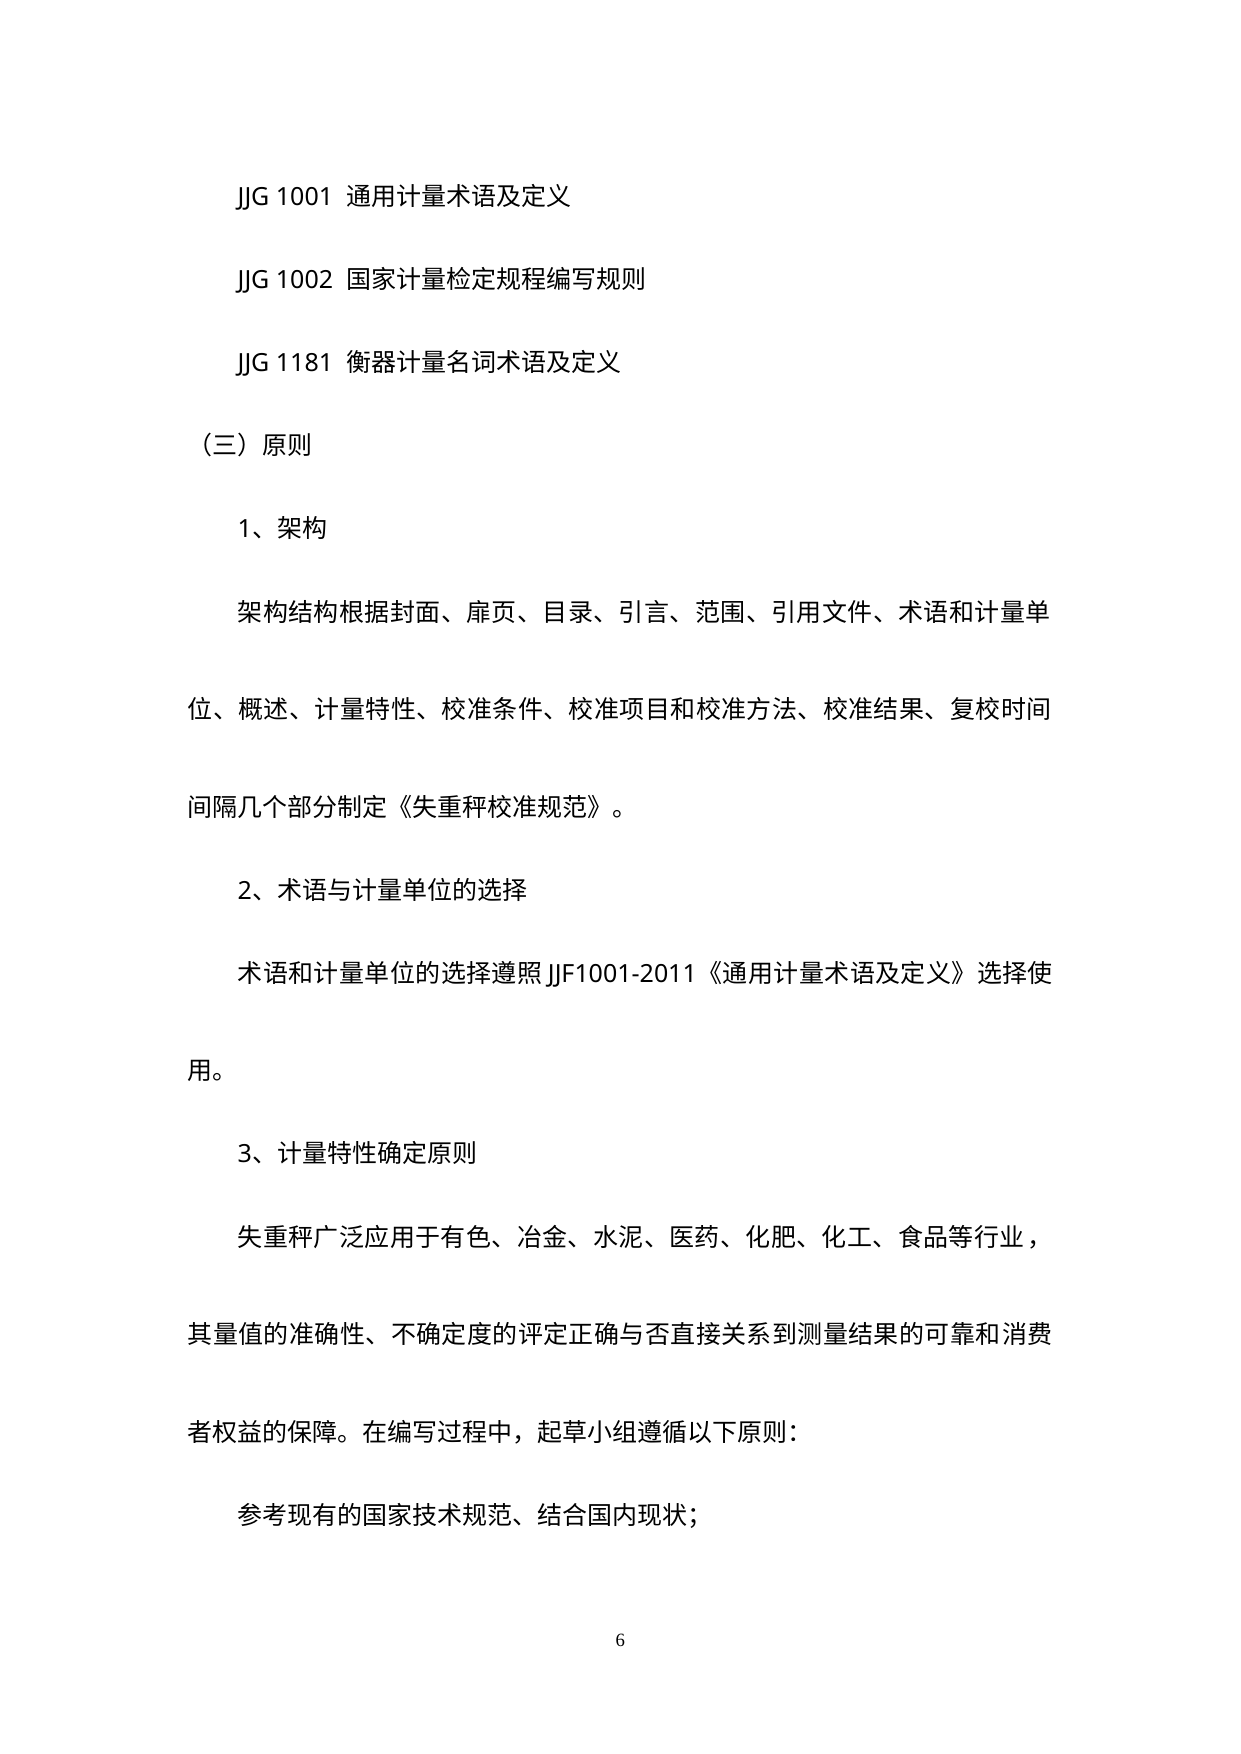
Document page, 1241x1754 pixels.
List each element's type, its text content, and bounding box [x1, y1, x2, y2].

text 3、计量特性确定原则 [187, 1119, 1053, 1184]
text 参考现有的国家技术规范、结合国内现状； [187, 1481, 1053, 1546]
text （三）原则 [187, 411, 1053, 476]
text JJG 1181 衡器计量名词术语及定义 [187, 328, 1053, 393]
text 失重秤广泛应用于有色、冶金、水泥、医药、化肥、化工、食品等行业，其量值的准确性、不确定度的评定正确与否直接关系到测量结果的可靠和消费者权益的保障。在编写过程中，起草小组遵循以下原则： [187, 1203, 1053, 1463]
text 架构结构根据封面、扉页、目录、引言、范围、引用文件、术语和计量单位、概述、计量特性、校准条件、校准项目和校准方法、校准结果、复校时间间隔几个部分制定《失重秤校准规范》。 [187, 578, 1053, 838]
text 1、架构 [187, 494, 1053, 559]
text 术语和计量单位的选择遵照JJF1001-2011《通用计量术语及定义》选择使用。 [187, 939, 1053, 1101]
text JJG 1002 国家计量检定规程编写规则 [187, 245, 1053, 310]
text JJG 1001 通用计量术语及定义 [187, 162, 1053, 227]
text 2、术语与计量单位的选择 [187, 856, 1053, 921]
